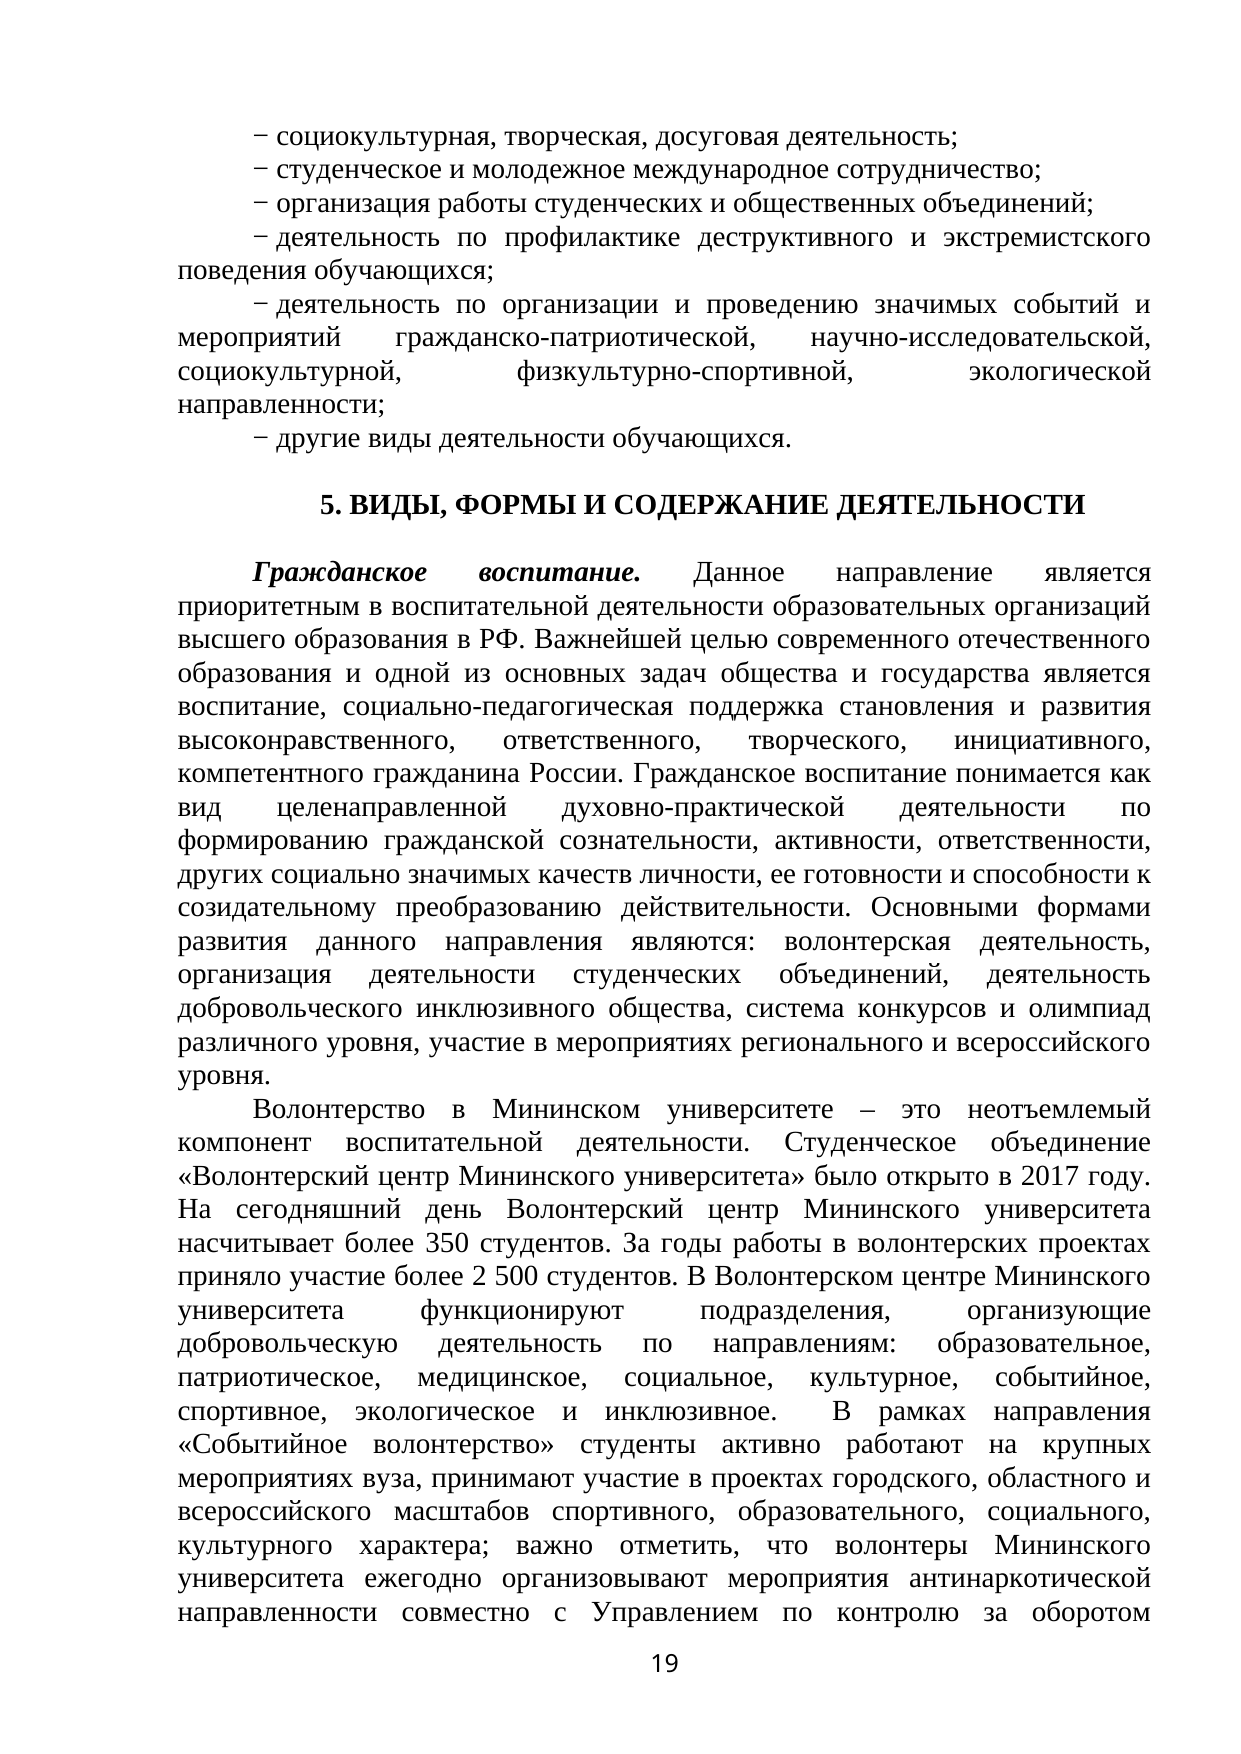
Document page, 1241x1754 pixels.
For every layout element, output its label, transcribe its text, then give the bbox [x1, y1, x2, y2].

list социокультурная, творческая, досуговая деятельность; [177, 118, 1152, 152]
list деятельность по профилактике деструктивного и экстремистского поведения обучающихся; [177, 219, 1152, 286]
list деятельность по организации и проведению значимых событий и мероприятий гражданско-патриотической, научно-исследовательской, социокультурной, физкультурно-спортивной, экологической направленности; [177, 286, 1152, 420]
list организация работы студенческих и общественных объединений; [177, 185, 1152, 219]
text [177, 1091, 1152, 1627]
text Гражданское воспитание. Данное направление является приоритетным в воспитательной деятельности образовательных организаций высшего образования в РФ. Важнейшей целью современного отечественного образования и одной из основных задач общества и государства является воспитание, социально-педагогическая поддержка становления и развития высоконравственного, ответственного, творческого, инициативного, компетентного гражданина России. Гражданское воспитание понимается как вид целенаправленной духовно-практической деятельности по формированию гражданской сознательности, активности, ответственности, других социально значимых качеств личности, ее готовности и способности к созидательному преобразованию действительности. Основными формами развития данного направления являются: волонтерская деятельность, организация деятельности студенческих объединений, деятельность добровольческого инклюзивного общества, система конкурсов и олимпиад различного уровня, участие в мероприятиях регионального и всероссийского уровня. [177, 554, 1152, 1091]
text 5. ВИДЫ, ФОРМЫ И СОДЕРЖАНИЕ ДЕЯТЕЛЬНОСТИ [254, 487, 1152, 521]
list другие виды деятельности обучающихся. [177, 420, 1152, 453]
list студенческое и молодежное международное сотрудничество; [177, 152, 1152, 185]
